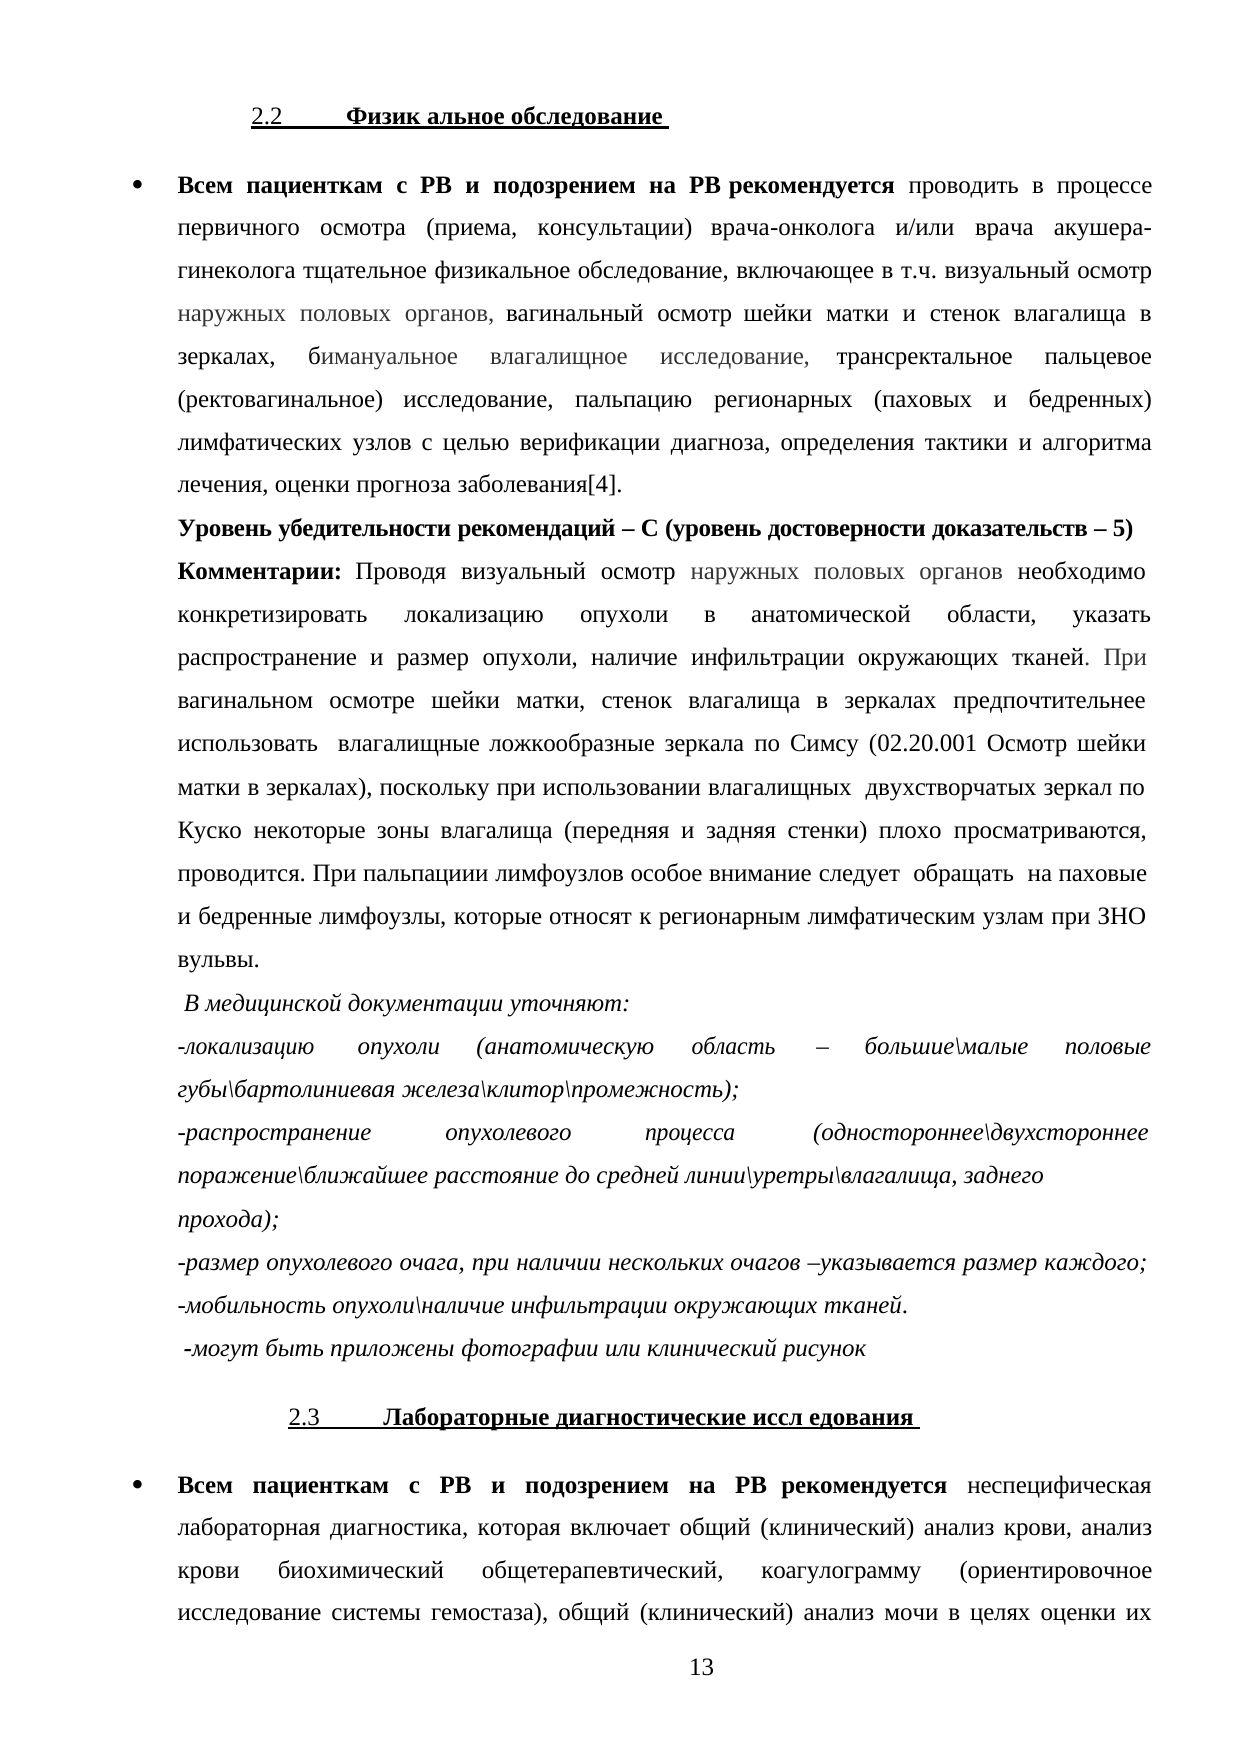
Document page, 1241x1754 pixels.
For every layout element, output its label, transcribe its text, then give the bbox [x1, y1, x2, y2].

list Всем пациенткам с РВ и подозрением на РВ рекомендуется проводить в процессе первичного осмотра (приема, консультации) врача-онколога и/или врача акушера- гинеколога тщательное физикальное обследование, включающее в т.ч. визуальный осмотр наружных половых органов, вагинальный осмотр шейки матки и стенок влагалища в зеркалах, бимануальное влагалищное исследование, трансректальное пальцевое (ректовагинальное) исследование, пальпацию регионарных (паховых и бедренных) лимфатических узлов с целью верификации диагноза, определения тактики и алгоритма лечения, оценки прогноза заболевания[4]. [133, 170, 1152, 498]
text В медицинской документации уточняют: [183, 988, 1163, 1017]
text -размер опухолевого очага, при наличии нескольких очагов –указывается размер каждого; [177, 1247, 1163, 1276]
text -распространение опухолевого процесса (одностороннее\двухстороннее поражение\ближайшее расстояние до средней линии\уретры\влагалища, заднего прохода); [177, 1117, 1152, 1232]
text -могут быть приложены фотографии или клинический рисунок [183, 1333, 1163, 1362]
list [133, 1470, 1152, 1626]
text -мобильность опухоли\наличие инфильтрации окружающих тканей. [177, 1290, 1163, 1319]
subtitle Физик альное обследование [251, 101, 1163, 130]
text Уровень убедительности рекомендаций – С (уровень достоверности доказательств – 5) Комментарии: Проводя визуальный осмотр наружных половых органов необходимо конкретизировать локализацию опухоли в анатомической области, указать распространение и размер опухоли, наличие инфильтрации окружающих тканей. При вагинальном осмотре шейки матки, стенок влагалища в зеркалах предпочтительнее использовать влагалищные ложкообразные зеркала по Симсу (02.20.001 Осмотр шейки матки в зеркалах), поскольку при использовании влагалищных двухстворчатых зеркал по Куско некоторые зоны влагалища (передняя и задняя стенки) плохо просматриваются, проводится. При пальпациии лимфоузлов особое внимание следует обращать на паховые и бедренные лимфоузлы, которые относят к регионарным лимфатическим узлам при ЗНО вульвы. [177, 513, 1152, 973]
text -локализацию опухоли (анатомическую область – большие\малые половые губы\бартолиниевая железа\клитор\промежность); [177, 1031, 1152, 1103]
subtitle Лабораторные диагностические иссл едования [251, 1402, 951, 1430]
